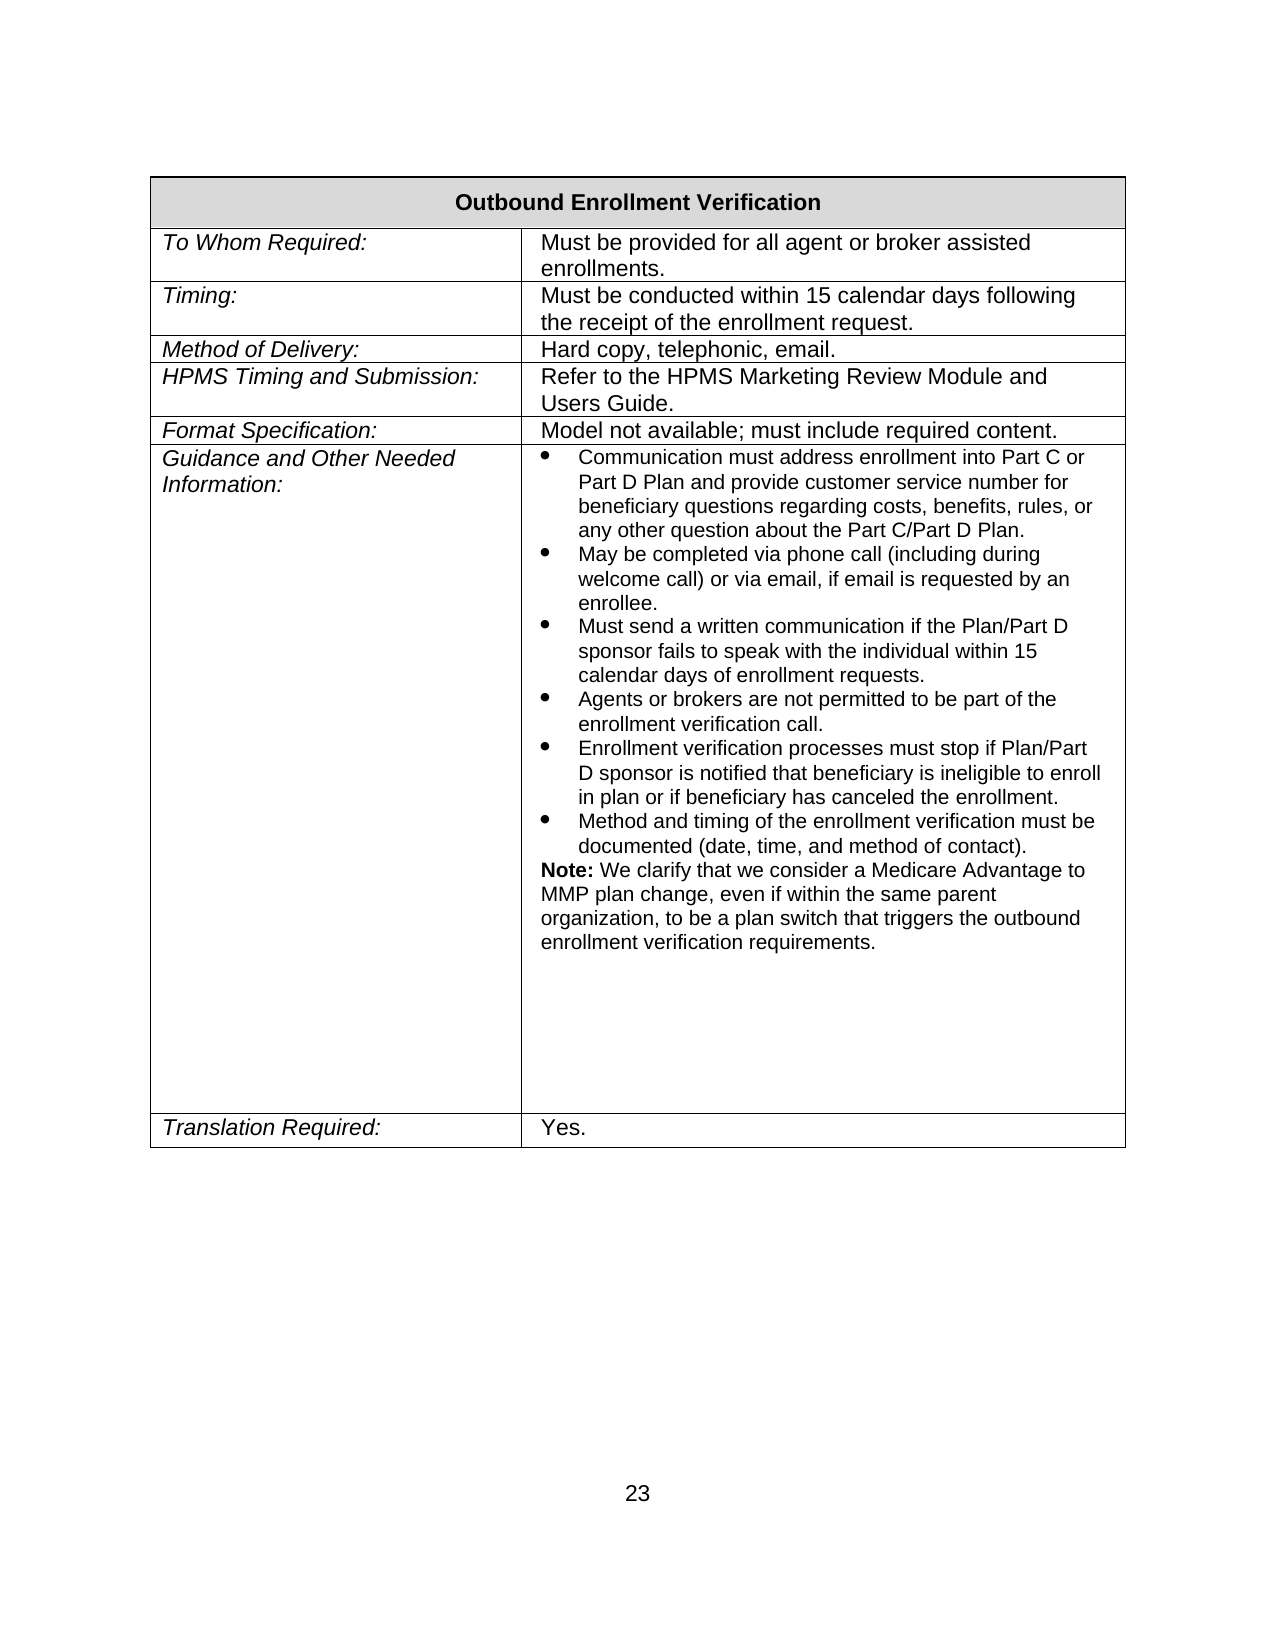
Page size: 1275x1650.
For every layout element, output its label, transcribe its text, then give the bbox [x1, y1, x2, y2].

table_cell Must be conducted within 15 calendar days following the receipt of the enrollment request. [522, 282, 1125, 335]
table_cell Model not available; must include required content. [522, 417, 1125, 443]
table_cell Communication must address enrollment into Part C or Part D Plan and provide customer service number for beneficiary questions regarding costs, benefits, rules, or any other question about the Part C/Part D Plan. May be completed via phone call (including during welcome call) or via email, if email is requested by an enrollee. Must send a written communication if the Plan/Part D sponsor fails to speak with the individual within 15 calendar days of enrollment requests. Agents or brokers are not permitted to be part of the enrollment verification call. Enrollment verification processes must stop if Plan/Part D sponsor is notified that beneficiary is ineligible to enroll in plan or if beneficiary has canceled the enrollment. Method and timing of the enrollment verification must be documented (date, time, and method of contact). Note: We clarify that we consider a Medicare Advantage to MMP plan change, even if within the same parent organization, to be a plan switch that triggers the outbound enrollment verification requirements. [522, 445, 1125, 1113]
table_cell To Whom Required: [151, 229, 521, 281]
table_cell Guidance and Other Needed Information: [151, 445, 521, 1113]
table_cell Method of Delivery: [151, 336, 521, 362]
table_cell Timing: [151, 282, 521, 335]
table_header Outbound Enrollment Verification [151, 178, 1125, 227]
table_cell Refer to the HPMS Marketing Review Module and Users Guide. [522, 363, 1125, 416]
table_cell Yes. [522, 1114, 1125, 1147]
table_cell Hard copy, telephonic, email. [522, 336, 1125, 362]
table_cell Translation Required: [151, 1114, 521, 1147]
table_cell HPMS Timing and Submission: [151, 363, 521, 416]
table_cell Must be provided for all agent or broker assisted enrollments. [522, 229, 1125, 281]
table_cell Format Specification: [151, 417, 521, 443]
